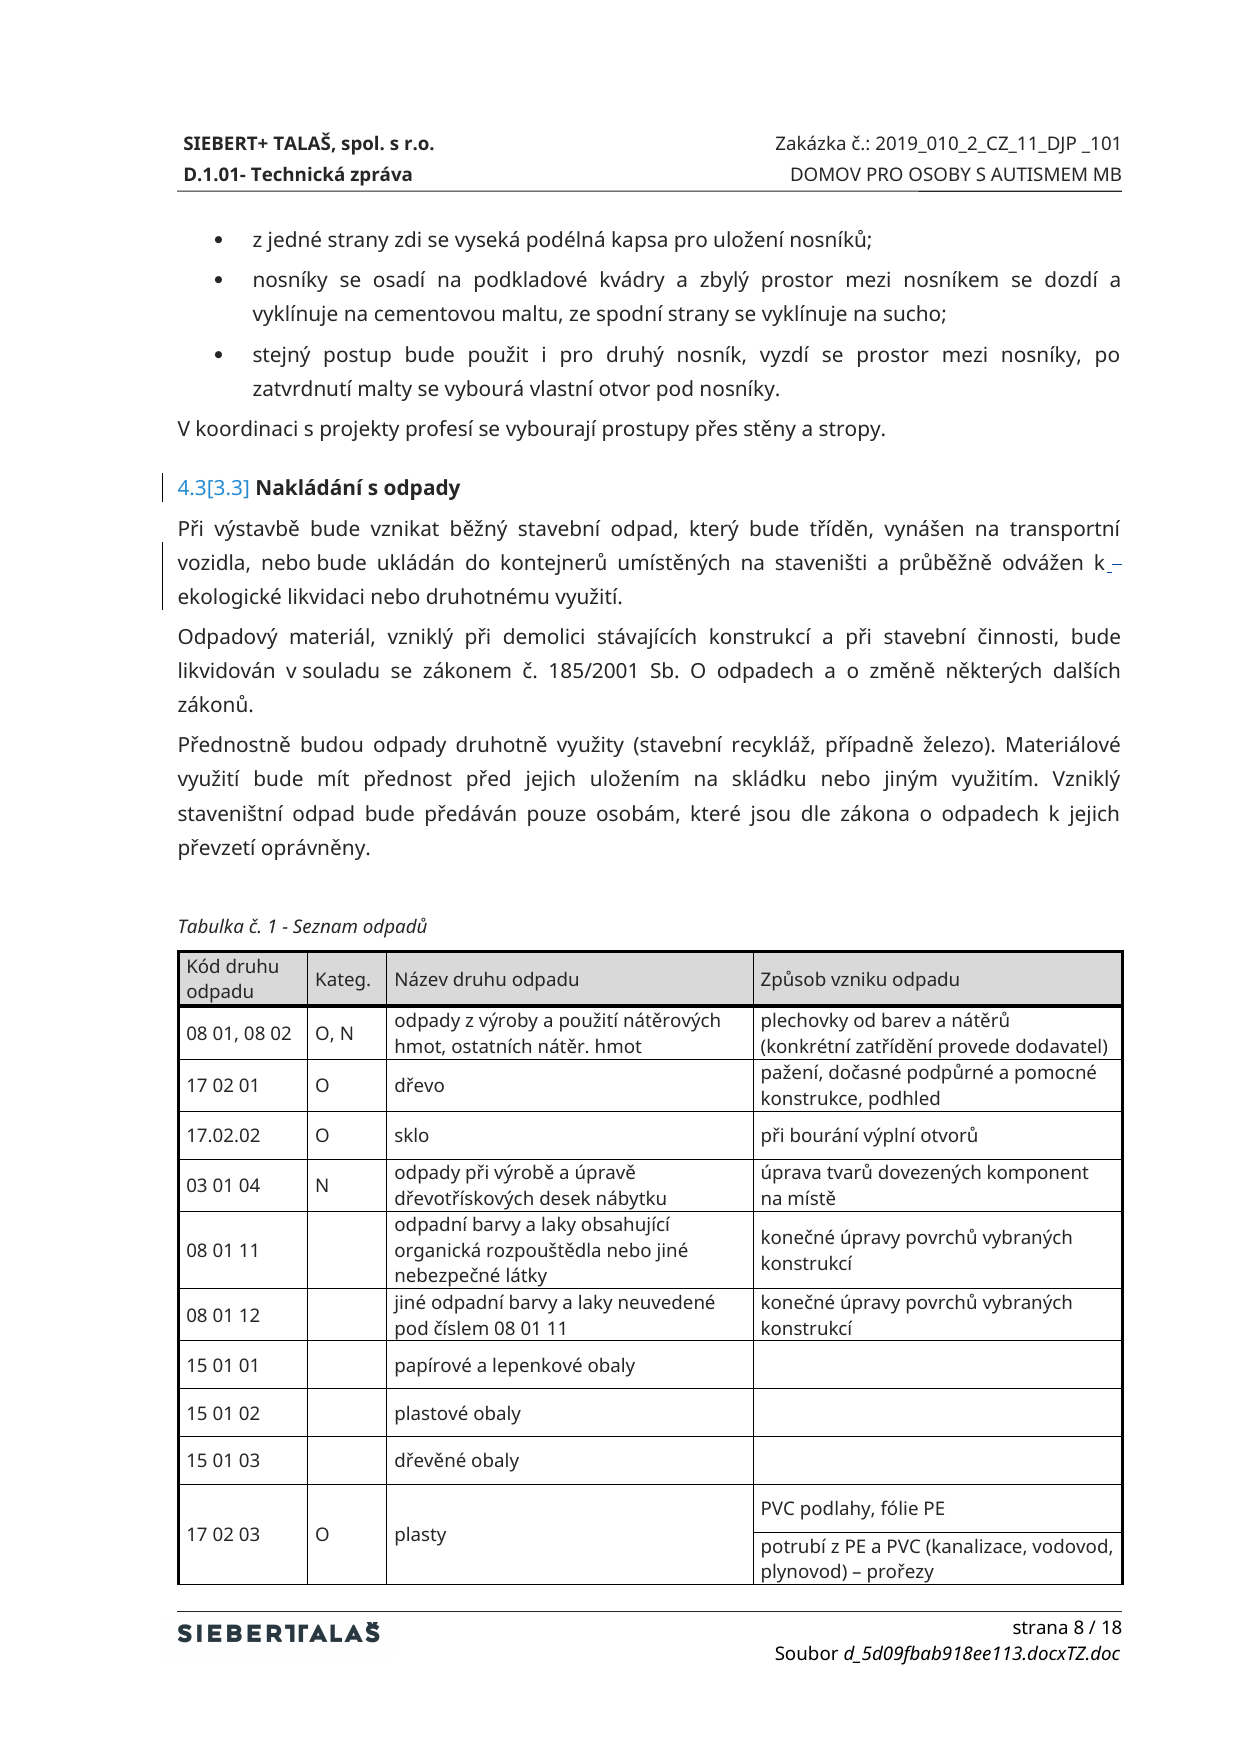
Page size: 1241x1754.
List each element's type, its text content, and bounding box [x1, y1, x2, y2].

table_cell jiné odpadní barvy a laky neuvedené pod číslem 08 01 11 [568, 1289, 753, 1340]
table_cell [308, 1389, 386, 1436]
table_cell 15 01 02 [180, 1389, 307, 1436]
table_cell [308, 1212, 386, 1288]
table_cell plechovky od barev a nátěrů (konkrétní zatřídění provede dodavatel) [754, 1008, 1121, 1058]
table_cell sklo [387, 1112, 753, 1158]
table_cell [754, 1389, 1121, 1436]
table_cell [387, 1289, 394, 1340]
table_cell při bourání výplní otvorů [754, 1112, 1121, 1158]
text z jedné strany zdi se vyseká podélná kapsa pro uložení nosníků; [215, 225, 1122, 254]
table_cell potrubí z PE a PVC (kanalizace, vodovod, plynovod) – prořezy [754, 1533, 1121, 1584]
table_cell plasty [387, 1485, 753, 1584]
table_cell 08 01 11 [180, 1212, 307, 1288]
table_cell 15 01 01 [180, 1341, 307, 1388]
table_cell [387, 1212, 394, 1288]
table_cell 17 02 03 [180, 1485, 307, 1584]
table_cell [754, 1437, 1121, 1484]
table_cell O, N [308, 1008, 386, 1058]
text stejný postup bude použit i pro druhý nosník, vyzdí se prostor mezi nosníky, po zatvrdnutí malty se vybourá vlastní otvor pod nosníky. [215, 340, 1122, 402]
table_cell [308, 1437, 386, 1484]
text Odpadový materiál, vzniklý při demolici stávajících konstrukcí a při stavební činnosti, bude likvidován v souladu se zákonem č. 185/2001 Sb. O odpadech a o změně některých dalších zákonů. [177, 622, 1122, 719]
picture [160, 1618, 397, 1658]
table_cell 15 01 03 [180, 1437, 307, 1484]
text Nakládání s odpady [177, 473, 1122, 502]
table_cell plastové obaly [387, 1389, 753, 1436]
table_cell odpadní barvy a laky obsahující organická rozpouštědla nebo jiné nebezpečné látky [547, 1212, 753, 1288]
table_cell 08 01 12 [180, 1289, 307, 1340]
text nosníky se osadí na podkladové kvádry a zbylý prostor mezi nosníkem se dozdí a vyklínuje na cementovou maltu, ze spodní strany se vyklínuje na sucho; [215, 266, 1122, 328]
table_cell PVC podlahy, fólie PE [754, 1485, 1121, 1532]
table_cell N [308, 1160, 386, 1211]
table_cell papírové a lepenkové obaly [387, 1341, 753, 1388]
table_cell odpady při výrobě a úpravě dřevotřískových desek nábytku [387, 1160, 753, 1211]
table_cell konečné úpravy povrchů vybraných konstrukcí [754, 1289, 1121, 1340]
table_cell [754, 1341, 1121, 1388]
table_cell 03 01 04 [180, 1160, 307, 1211]
table_header Způsob vzniku odpadu [754, 953, 1121, 1004]
table_cell dřevo [387, 1060, 753, 1111]
table_cell pažení, dočasné podpůrné a pomocné konstrukce, podhled [754, 1060, 1121, 1111]
table_cell O [308, 1485, 386, 1584]
table_cell 08 01, 08 02 [180, 1008, 307, 1058]
table_cell O [308, 1112, 386, 1158]
table_cell úprava tvarů dovezených komponent na místě [754, 1160, 1121, 1211]
text Při výstavbě bude vznikat běžný stavební odpad, který bude tříděn, vynášen na transportní vozidla, nebo bude ukládán do kontejnerů umístěných na staveništi a průběžně odvážen kekologické likvidaci nebo druhotnému využití. [177, 514, 1122, 610]
table_header Kateg. [308, 953, 386, 1004]
table_cell 17 02 01 [180, 1060, 307, 1111]
table_cell O [308, 1060, 386, 1111]
table_cell konečné úpravy povrchů vybraných konstrukcí [754, 1212, 1121, 1288]
table_cell dřevěné obaly [387, 1437, 753, 1484]
table_cell [308, 1289, 386, 1340]
text Přednostně budou odpady druhotně využity (stavební recykláž, případně železo). Materiálové využití bude mít přednost před jejich uložením na skládku nebo jiným využitím. Vzniklý staveništní odpad bude předáván pouze osobám, které jsou dle zákona o odpadech k jejich převzetí oprávněny. [177, 731, 1122, 861]
table_header Kód druhu odpadu [180, 953, 307, 1004]
text Tabulka č. 1 - Seznam odpadů [177, 913, 1122, 939]
table_cell [308, 1341, 386, 1388]
text V koordinaci s projekty profesí se vybourají prostupy přes stěny a stropy. [177, 414, 1122, 443]
table_header Název druhu odpadu [387, 953, 753, 1004]
table_cell 17.02.02 [180, 1112, 307, 1158]
table_cell odpady z výroby a použití nátěrových hmot, ostatních nátěr. hmot [387, 1008, 753, 1058]
